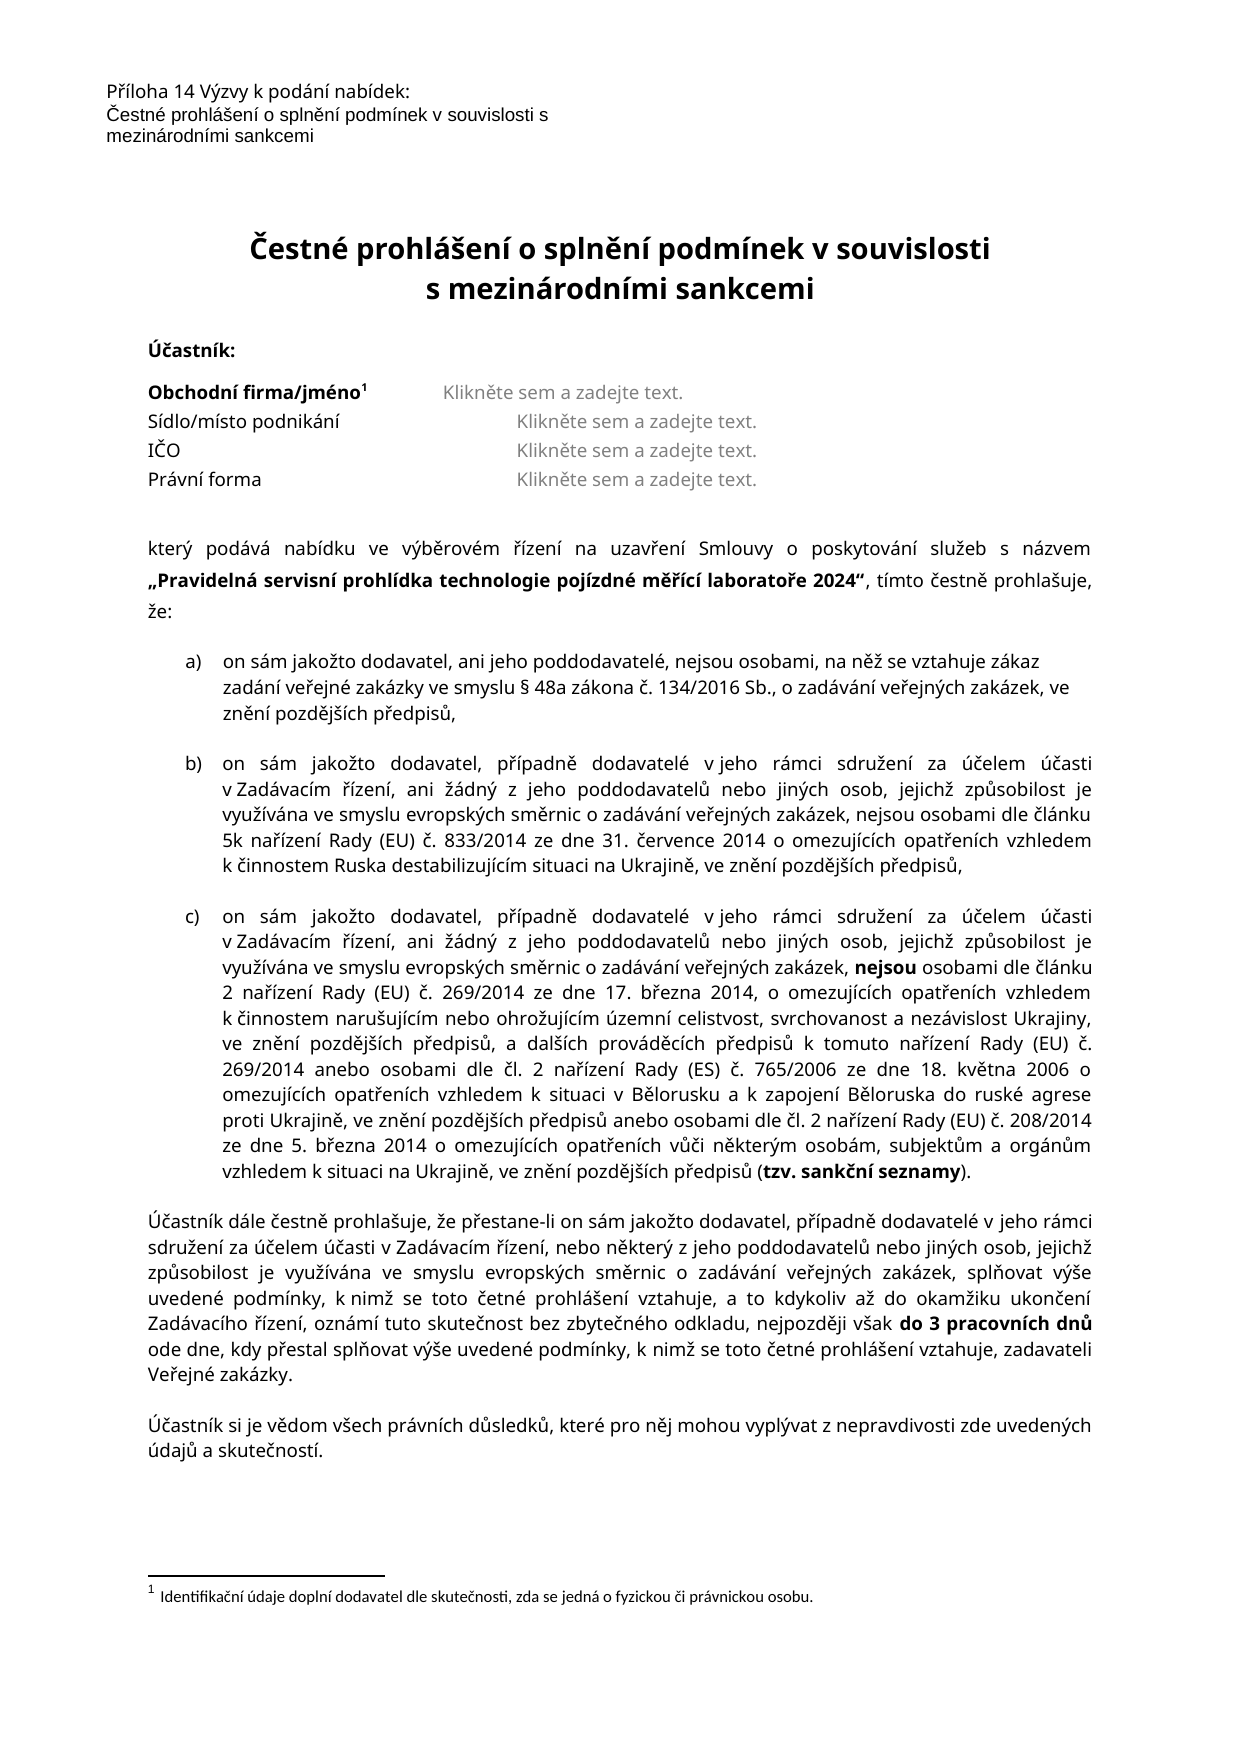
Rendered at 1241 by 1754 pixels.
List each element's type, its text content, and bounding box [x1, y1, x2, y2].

text IČO [148, 434, 1093, 463]
text Právní forma [148, 463, 1093, 492]
text Obchodní firma/jméno [148, 376, 1093, 405]
text Sídlo/místo podnikání [148, 405, 1093, 434]
text Účastník dále čestně prohlašuje, že přestane-li on sám jakožto dodavatel, případně dodavatelé v jeho rámci sdružení za účelem účasti v Zadávacím řízení, nebo některý z jeho poddodavatelů nebo jiných osob, jejichž způsobilost je využívána ve smyslu evropských směrnic o zadávání veřejných zakázek, splňovat výše uvedené podmínky, k nimž se toto četné prohlášení vztahuje, a to kdykoliv až do okamžiku ukončení Zadávacího řízení, oznámí tuto skutečnost bez zbytečného odkladu, nejpozději však do 3 pracovních dnů ode dne, kdy přestal splňovat výše uvedené podmínky, k nimž se toto četné prohlášení vztahuje, zadavateli Veřejné zakázky. [148, 1209, 1093, 1387]
list on sám jakožto dodavatel, případně dodavatelé v jeho rámci sdružení za účelem účasti v Zadávacím řízení, ani žádný z jeho poddodavatelů nebo jiných osob, jejichž způsobilost je využívána ve smyslu evropských směrnic o zadávání veřejných zakázek, nejsou osobami dle článku 2 nařízení Rady (EU) č. 269/2014 ze dne 17. března 2014, o omezujících opatřeních vzhledem k činnostem narušujícím nebo ohrožujícím územní celistvost, svrchovanost a nezávislost Ukrajiny, ve znění pozdějších předpisů, a dalších prováděcích předpisů k tomuto nařízení Rady (EU) č. 269/2014 anebo osobami dle čl. 2 nařízení Rady (ES) č. 765/2006 ze dne 18. května 2006 o omezujících opatřeních vzhledem k situaci v Bělorusku a k zapojení Běloruska do ruské agrese proti Ukrajině, ve znění pozdějších předpisů anebo osobami dle čl. 2 nařízení Rady (EU) č. 208/2014 ze dne 5. března 2014 o omezujících opatřeních vůči některým osobám, subjektům a orgánům vzhledem k situaci na Ukrajině, ve znění pozdějších předpisů (tzv. sankční seznamy). [185, 903, 1093, 1184]
title Čestné prohlášení o splnění podmínek v souvislosti s mezinárodními sankcemi [148, 228, 1093, 308]
text Účastník si je vědom všech právních důsledků, které pro něj mohou vyplývat z nepravdivosti zde uvedených údajů a skutečností. [148, 1412, 1093, 1463]
text který podává nabídku ve výběrovém řízení na uzavření Smlouvy o poskytování služeb s názvem „Pravidelná servisní prohlídka technologie pojízdné měřící laboratoře 2024“, tímto čestně prohlašuje, že: [148, 530, 1093, 624]
text Účastník: [148, 333, 1093, 364]
list on sám jakožto dodavatel, případně dodavatelé v jeho rámci sdružení za účelem účasti v Zadávacím řízení, ani žádný z jeho poddodavatelů nebo jiných osob, jejichž způsobilost je využívána ve smyslu evropských směrnic o zadávání veřejných zakázek, nejsou osobami dle článku 5k nařízení Rady (EU) č. 833/2014 ze dne 31. července 2014 o omezujících opatřeních vzhledem k činnostem Ruska destabilizujícím situaci na Ukrajině, ve znění pozdějších předpisů, [185, 750, 1093, 878]
list on sám jakožto dodavatel, ani jeho poddodavatelé, nejsou osobami, na něž se vztahuje zákaz zadání veřejné zakázky ve smyslu § 48a zákona č. 134/2016 Sb., o zadávání veřejných zakázek, ve znění pozdějších předpisů, [185, 649, 1093, 725]
